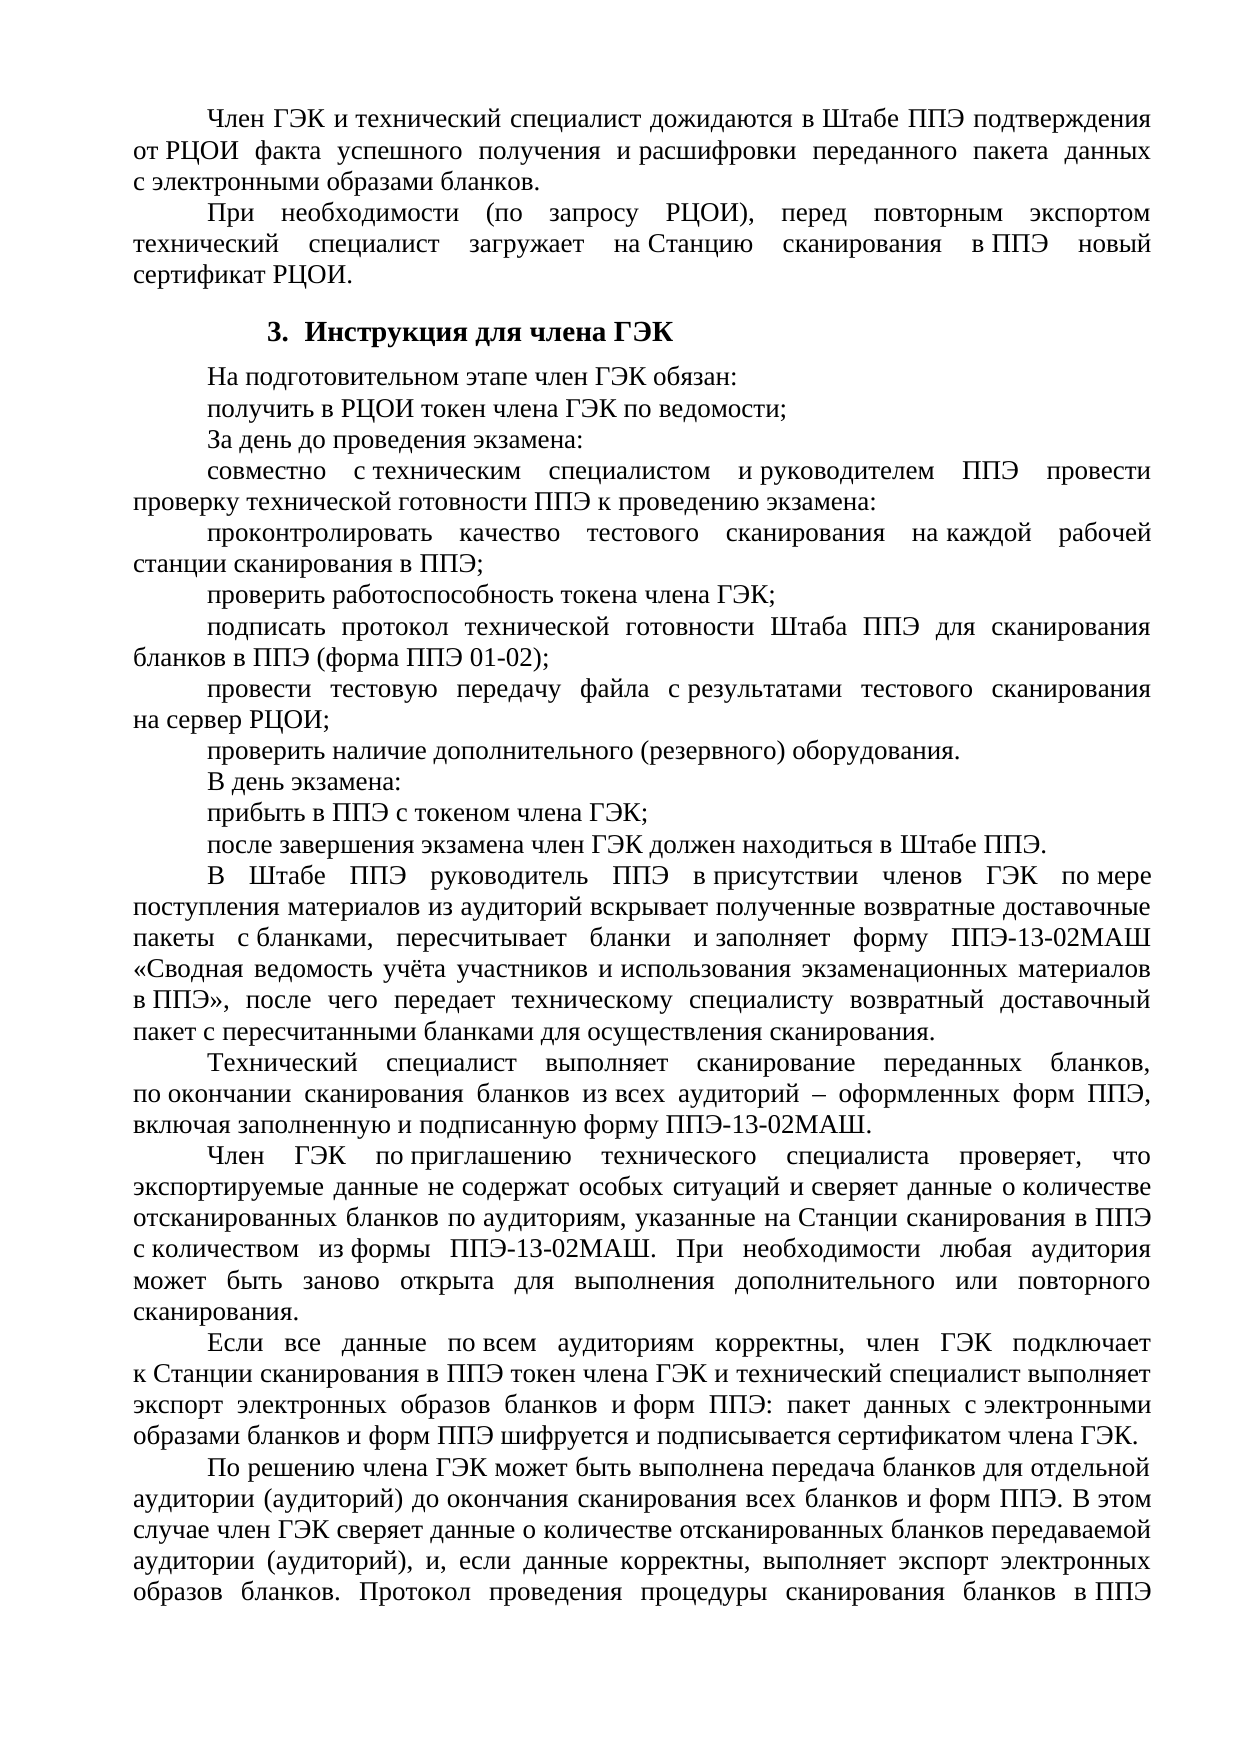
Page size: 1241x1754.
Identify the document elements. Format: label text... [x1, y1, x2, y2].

text В день экзамена: [133, 765, 1152, 797]
text На подготовительном этапе член ГЭК обязан: [133, 361, 1152, 392]
text Технический специалист выполняет сканирование переданных бланков, по окончании сканирования бланков из всех аудиторий – оформленных форм ППЭ, включая заполненную и подписанную форму ППЭ-13-02МАШ. [133, 1046, 1152, 1139]
text Если все данные по всем аудиториям корректны, член ГЭК подключает к Станции сканирования в ППЭ токен члена ГЭК и технический специалист выполняет экспорт электронных образов бланков и форм ППЭ: пакет данных с электронными образами бланков и форм ППЭ шифруется и подписывается сертификатом члена ГЭК. [133, 1326, 1152, 1451]
text провести тестовую передачу файла с результатами тестового сканирования на сервер РЦОИ; [133, 672, 1152, 734]
text За день до проведения экзамена: [133, 423, 1152, 454]
text после завершения экзамена член ГЭК должен находиться в Штабе ППЭ. [133, 828, 1152, 859]
text совместно с техническим специалистом и руководителем ППЭ провести проверку технической готовности ППЭ к проведению экзамена: [133, 454, 1152, 516]
text В Штабе ППЭ руководитель ППЭ в присутствии членов ГЭК по мере поступления материалов из аудиторий вскрывает полученные возвратные доставочные пакеты с бланками, пересчитывает бланки и заполняет форму ППЭ-13-02МАШ «Сводная ведомость учёта участников и использования экзаменационных материалов в ППЭ», после чего передает техническому специалисту возвратный доставочный пакет с пересчитанными бланками для осуществления сканирования. [133, 859, 1152, 1046]
text проверить работоспособность токена члена ГЭК; [133, 578, 1152, 610]
text проверить наличие дополнительного (резервного) оборудования. [133, 734, 1152, 765]
text Член ГЭК и технический специалист дожидаются в Штабе ППЭ подтверждения от РЦОИ факта успешного получения и расшифровки переданного пакета данных с электронными образами бланков. [133, 103, 1152, 196]
text прибыть в ППЭ с токеном члена ГЭК; [133, 797, 1152, 828]
text При необходимости (по запросу РЦОИ), перед повторным экспортом технический специалист загружает на Станцию сканирования в ППЭ новый сертификат РЦОИ. [133, 196, 1152, 289]
text Член ГЭК по приглашению технического специалиста проверяет, что экспортируемые данные не содержат особых ситуаций и сверяет данные о количестве отсканированных бланков по аудиториям, указанные на Станции сканирования в ППЭ с количеством из формы ППЭ-13-02МАШ. При необходимости любая аудитория может быть заново открыта для выполнения дополнительного или повторного сканирования. [133, 1139, 1152, 1326]
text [133, 1451, 1152, 1606]
text проконтролировать качество тестового сканирования на каждой рабочей станции сканирования в ППЭ; [133, 516, 1152, 578]
text получить в РЦОИ токен члена ГЭК по ведомости; [133, 392, 1152, 423]
text подписать протокол технической готовности Штаба ППЭ для сканирования бланков в ППЭ (форма ППЭ 01-02); [133, 610, 1152, 672]
subtitle Инструкция для члена ГЭК [267, 314, 1152, 348]
